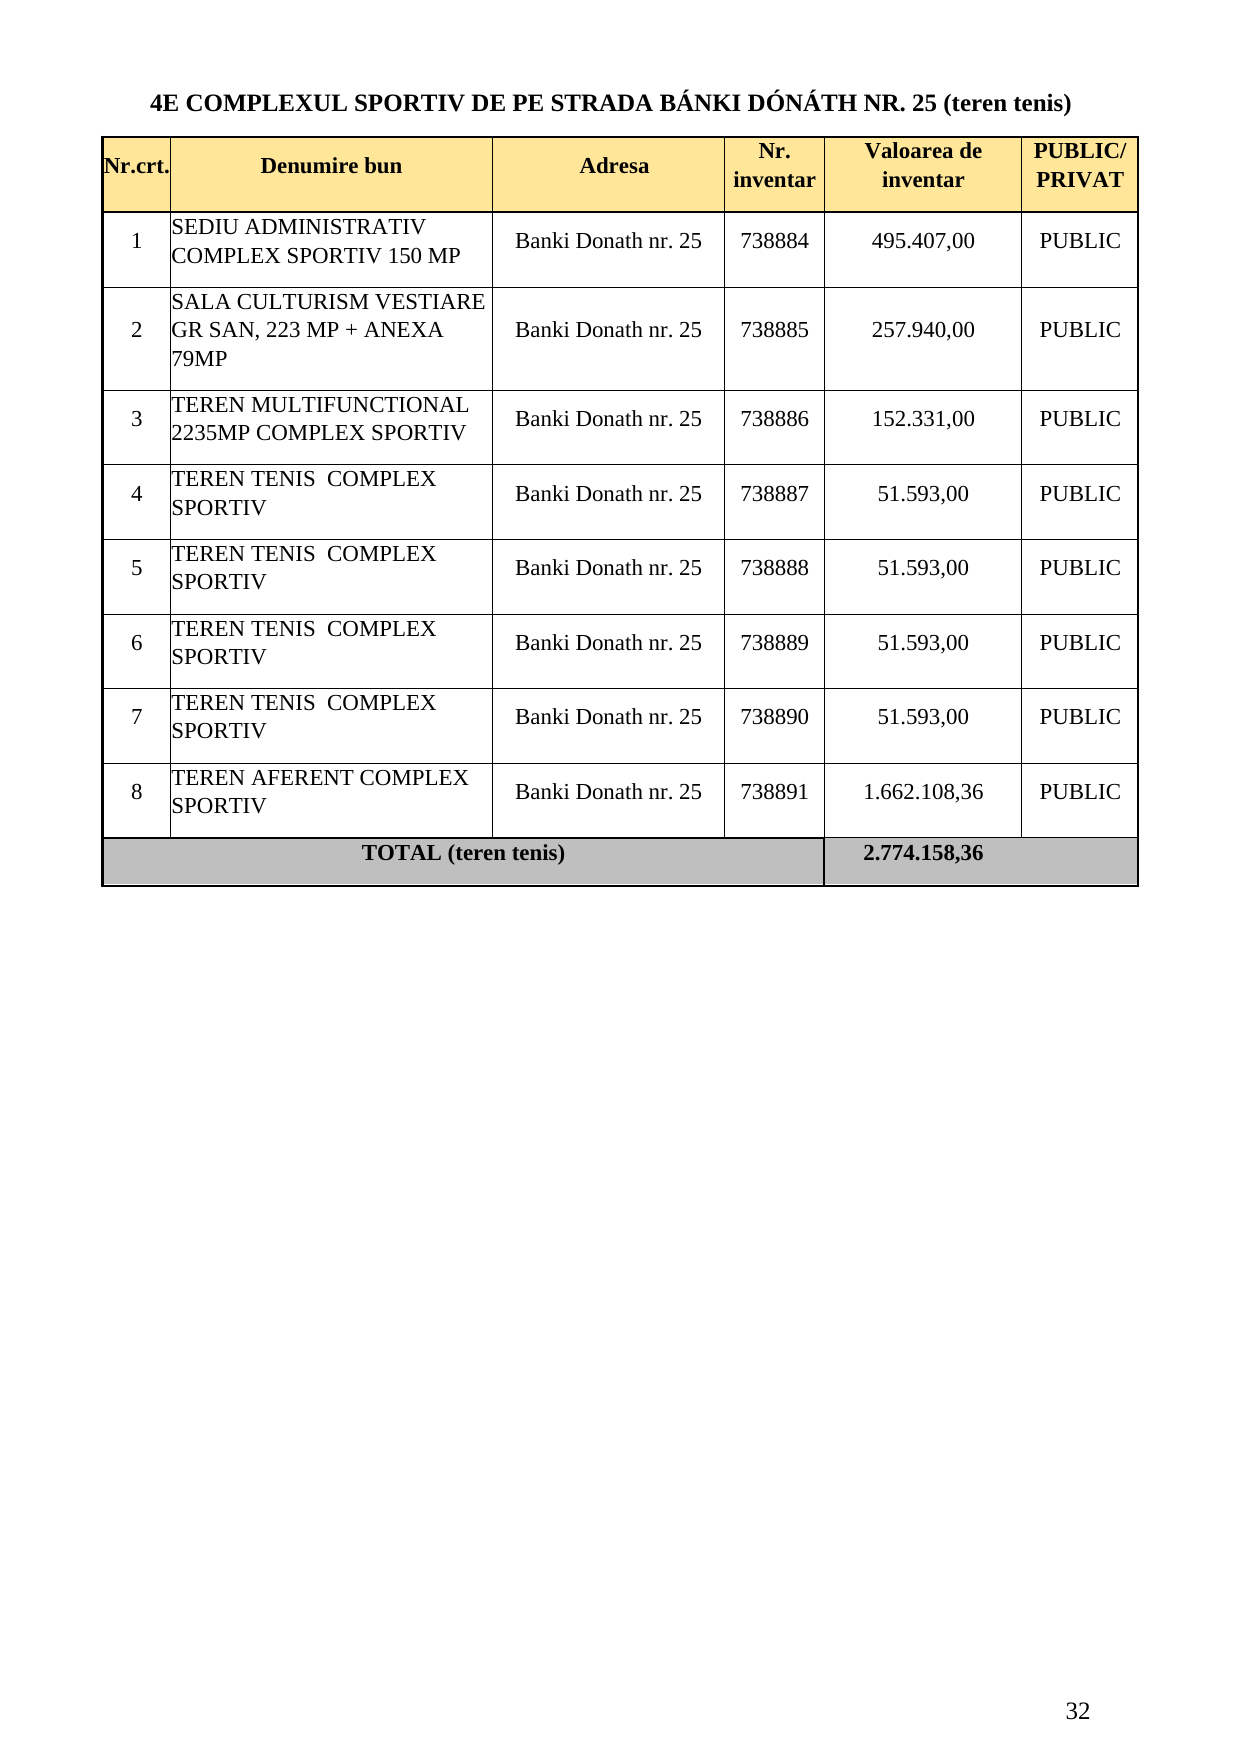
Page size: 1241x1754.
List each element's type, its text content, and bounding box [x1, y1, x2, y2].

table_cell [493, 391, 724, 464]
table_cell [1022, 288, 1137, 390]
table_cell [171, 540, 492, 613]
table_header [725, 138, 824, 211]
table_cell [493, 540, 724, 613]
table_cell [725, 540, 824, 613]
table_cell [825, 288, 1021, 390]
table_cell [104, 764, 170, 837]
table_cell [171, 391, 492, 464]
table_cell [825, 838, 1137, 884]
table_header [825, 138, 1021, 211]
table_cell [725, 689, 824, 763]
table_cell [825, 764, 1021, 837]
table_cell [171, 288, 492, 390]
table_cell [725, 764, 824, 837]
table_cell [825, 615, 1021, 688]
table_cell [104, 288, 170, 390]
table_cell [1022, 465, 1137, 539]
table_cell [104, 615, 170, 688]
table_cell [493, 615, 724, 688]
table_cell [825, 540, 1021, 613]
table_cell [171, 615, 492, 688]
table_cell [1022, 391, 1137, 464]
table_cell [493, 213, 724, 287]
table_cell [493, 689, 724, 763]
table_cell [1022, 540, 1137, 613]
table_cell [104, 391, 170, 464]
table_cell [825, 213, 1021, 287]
text 4E COMPLEXUL SPORTIV DE PE STRADA BÁNKI DÓNÁTH NR. 25 (teren tenis) [150, 88, 1090, 117]
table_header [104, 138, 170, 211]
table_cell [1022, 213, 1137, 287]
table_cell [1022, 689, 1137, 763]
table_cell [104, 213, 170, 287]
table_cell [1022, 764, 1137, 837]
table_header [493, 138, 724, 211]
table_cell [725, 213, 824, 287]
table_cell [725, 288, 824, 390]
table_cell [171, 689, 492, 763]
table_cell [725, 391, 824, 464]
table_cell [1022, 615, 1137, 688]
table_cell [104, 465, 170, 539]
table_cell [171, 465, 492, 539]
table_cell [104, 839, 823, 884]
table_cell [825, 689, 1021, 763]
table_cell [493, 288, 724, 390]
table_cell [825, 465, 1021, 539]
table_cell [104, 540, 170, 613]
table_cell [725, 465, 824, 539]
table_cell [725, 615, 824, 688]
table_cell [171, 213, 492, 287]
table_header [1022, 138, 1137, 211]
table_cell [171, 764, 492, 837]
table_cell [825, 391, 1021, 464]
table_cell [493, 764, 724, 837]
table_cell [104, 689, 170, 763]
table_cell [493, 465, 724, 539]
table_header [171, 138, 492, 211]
